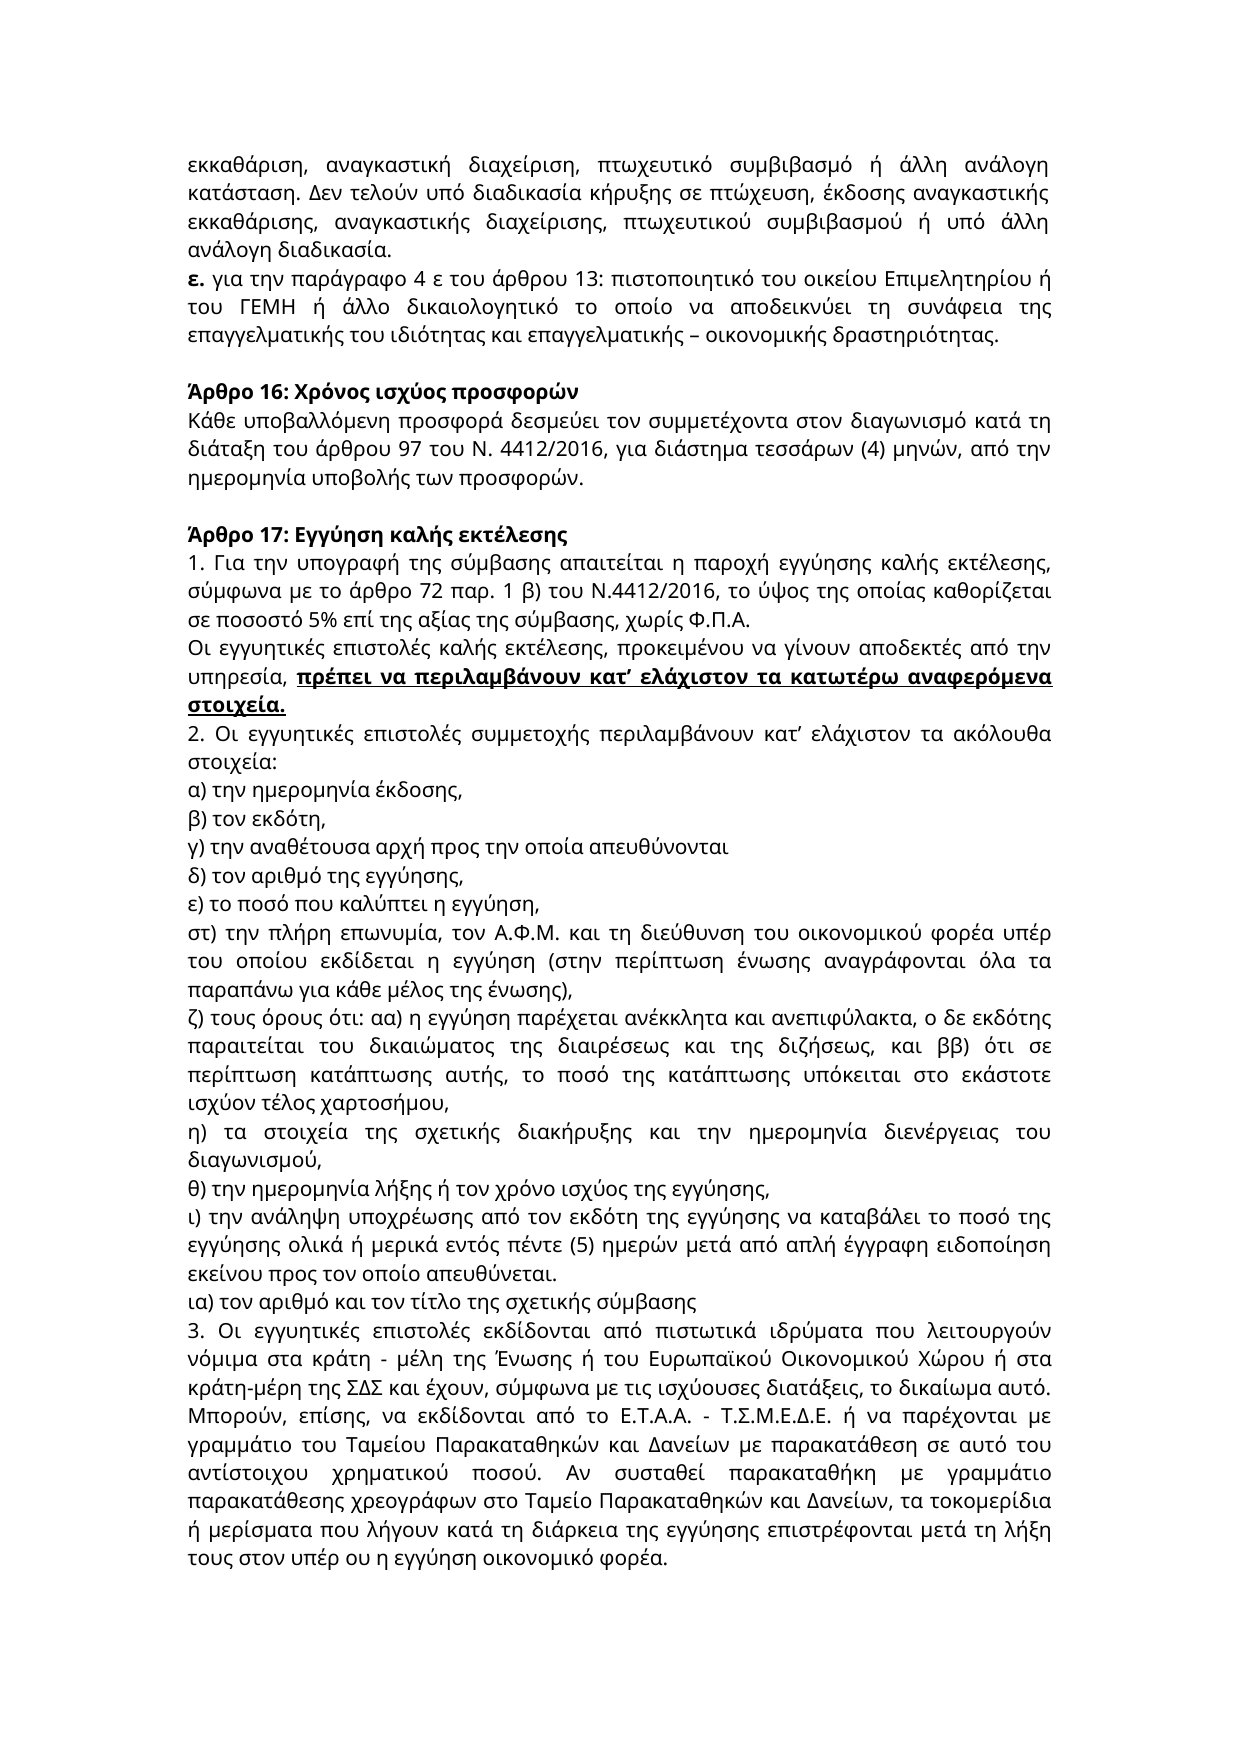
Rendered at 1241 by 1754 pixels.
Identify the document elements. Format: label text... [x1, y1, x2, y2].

text Οι εγγυητικές επιστολές καλής εκτέλεσης, προκειμένου να γίνουν αποδεκτές από την υπηρεσία, πρέπει να περιλαμβάνουν κατ’ ελάχιστον τα κατωτέρω αναφερόμενα στοιχεία. [187, 633, 1053, 719]
text β) τον εκδότη, [187, 804, 1053, 832]
text 2. Οι εγγυητικές επιστολές συμμετοχής περιλαμβάνουν κατ’ ελάχιστον τα ακόλουθα στοιχεία: [187, 719, 1053, 776]
text 1. Για την υπογραφή της σύμβασης απαιτείται η παροχή εγγύησης καλής εκτέλεσης, σύμφωνα με το άρθρο 72 παρ. 1 β) του Ν.4412/2016, το ύψος της οποίας καθορίζεται σε ποσοστό 5% επί της αξίας της σύμβασης, χωρίς Φ.Π.Α. [187, 548, 1053, 633]
text ε. για την παράγραφο 4 ε του άρθρου 13: πιστοποιητικό του οικείου Επιμελητηρίου ή του ΓΕΜΗ ή άλλο δικαιολογητικό το οποίο να αποδεικνύει τη συνάφεια της επαγγελματικής του ιδιότητας και επαγγελματικής – οικονομικής δραστηριότητας. [187, 264, 1053, 349]
text ζ) τους όρους ότι: αα) η εγγύηση παρέχεται ανέκκλητα και ανεπιφύλακτα, ο δε εκδότης παραιτείται του δικαιώματος της διαιρέσεως και της διζήσεως, και ββ) ότι σε περίπτωση κατάπτωσης αυτής, το ποσό της κατάπτωσης υπόκειται στο εκάστοτε ισχύον τέλος χαρτοσήμου, [187, 1003, 1053, 1117]
text α) την ημερομηνία έκδοσης, [187, 776, 1053, 804]
text Άρθρο 17: Εγγύηση καλής εκτέλεσης [187, 520, 1053, 548]
text η) τα στοιχεία της σχετικής διακήρυξης και την ημερομηνία διενέργειας του διαγωνισμού, [187, 1117, 1053, 1174]
text ι) την ανάληψη υποχρέωσης από τον εκδότη της εγγύησης να καταβάλει το ποσό της εγγύησης ολικά ή μερικά εντός πέντε (5) ημερών μετά από απλή έγγραφη ειδοποίηση εκείνου προς τον οποίο απευθύνεται. [187, 1202, 1053, 1287]
text γ) την αναθέτουσα αρχή προς την οποία απευθύνονται [187, 832, 1053, 861]
text ια) τον αριθμό και τον τίτλο της σχετικής σύμβασης [187, 1287, 1053, 1316]
text Κάθε υποβαλλόμενη προσφορά δεσμεύει τον συμμετέχοντα στον διαγωνισμό κατά τη διάταξη του άρθρου 97 του Ν. 4412/2016, για διάστημα τεσσάρων (4) μηνών, από την ημερομηνία υποβολής των προσφορών. [187, 406, 1053, 491]
text Άρθρο 16: Χρόνος ισχύος προσφορών [187, 377, 1053, 406]
text 3. Οι εγγυητικές επιστολές εκδίδονται από πιστωτικά ιδρύματα που λειτουργούν νόμιμα στα κράτη - μέλη της Ένωσης ή του Ευρωπαϊκού Οικονομικού Χώρου ή στα κράτη-μέρη της ΣΔΣ και έχουν, σύμφωνα με τις ισχύουσες διατάξεις, το δικαίωμα αυτό. Μπορούν, επίσης, να εκδίδονται από το Ε.Τ.Α.Α. - Τ.Σ.Μ.Ε.Δ.Ε. ή να παρέχονται με γραμμάτιο του Ταμείου Παρακαταθηκών και Δανείων με παρακατάθεση σε αυτό του αντίστοιχου χρηματικού ποσού. Αν συσταθεί παρακαταθήκη με γραμμάτιο παρακατάθεσης χρεογράφων στο Ταμείο Παρακαταθηκών και Δανείων, τα τοκομερίδια ή μερίσματα που λήγουν κατά τη διάρκεια της εγγύησης επιστρέφονται μετά τη λήξη τους στον υπέρ ου η εγγύηση οικονομικό φορέα. [187, 1316, 1053, 1572]
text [187, 150, 1050, 264]
text θ) την ημερομηνία λήξης ή τον χρόνο ισχύος της εγγύησης, [187, 1174, 1053, 1202]
text στ) την πλήρη επωνυμία, τον Α.Φ.Μ. και τη διεύθυνση του οικονομικού φορέα υπέρ του οποίου εκδίδεται η εγγύηση (στην περίπτωση ένωσης αναγράφονται όλα τα παραπάνω για κάθε μέλος της ένωσης), [187, 918, 1053, 1003]
text δ) τον αριθμό της εγγύησης, [187, 861, 1053, 889]
text ε) το ποσό που καλύπτει η εγγύηση, [187, 889, 1053, 918]
